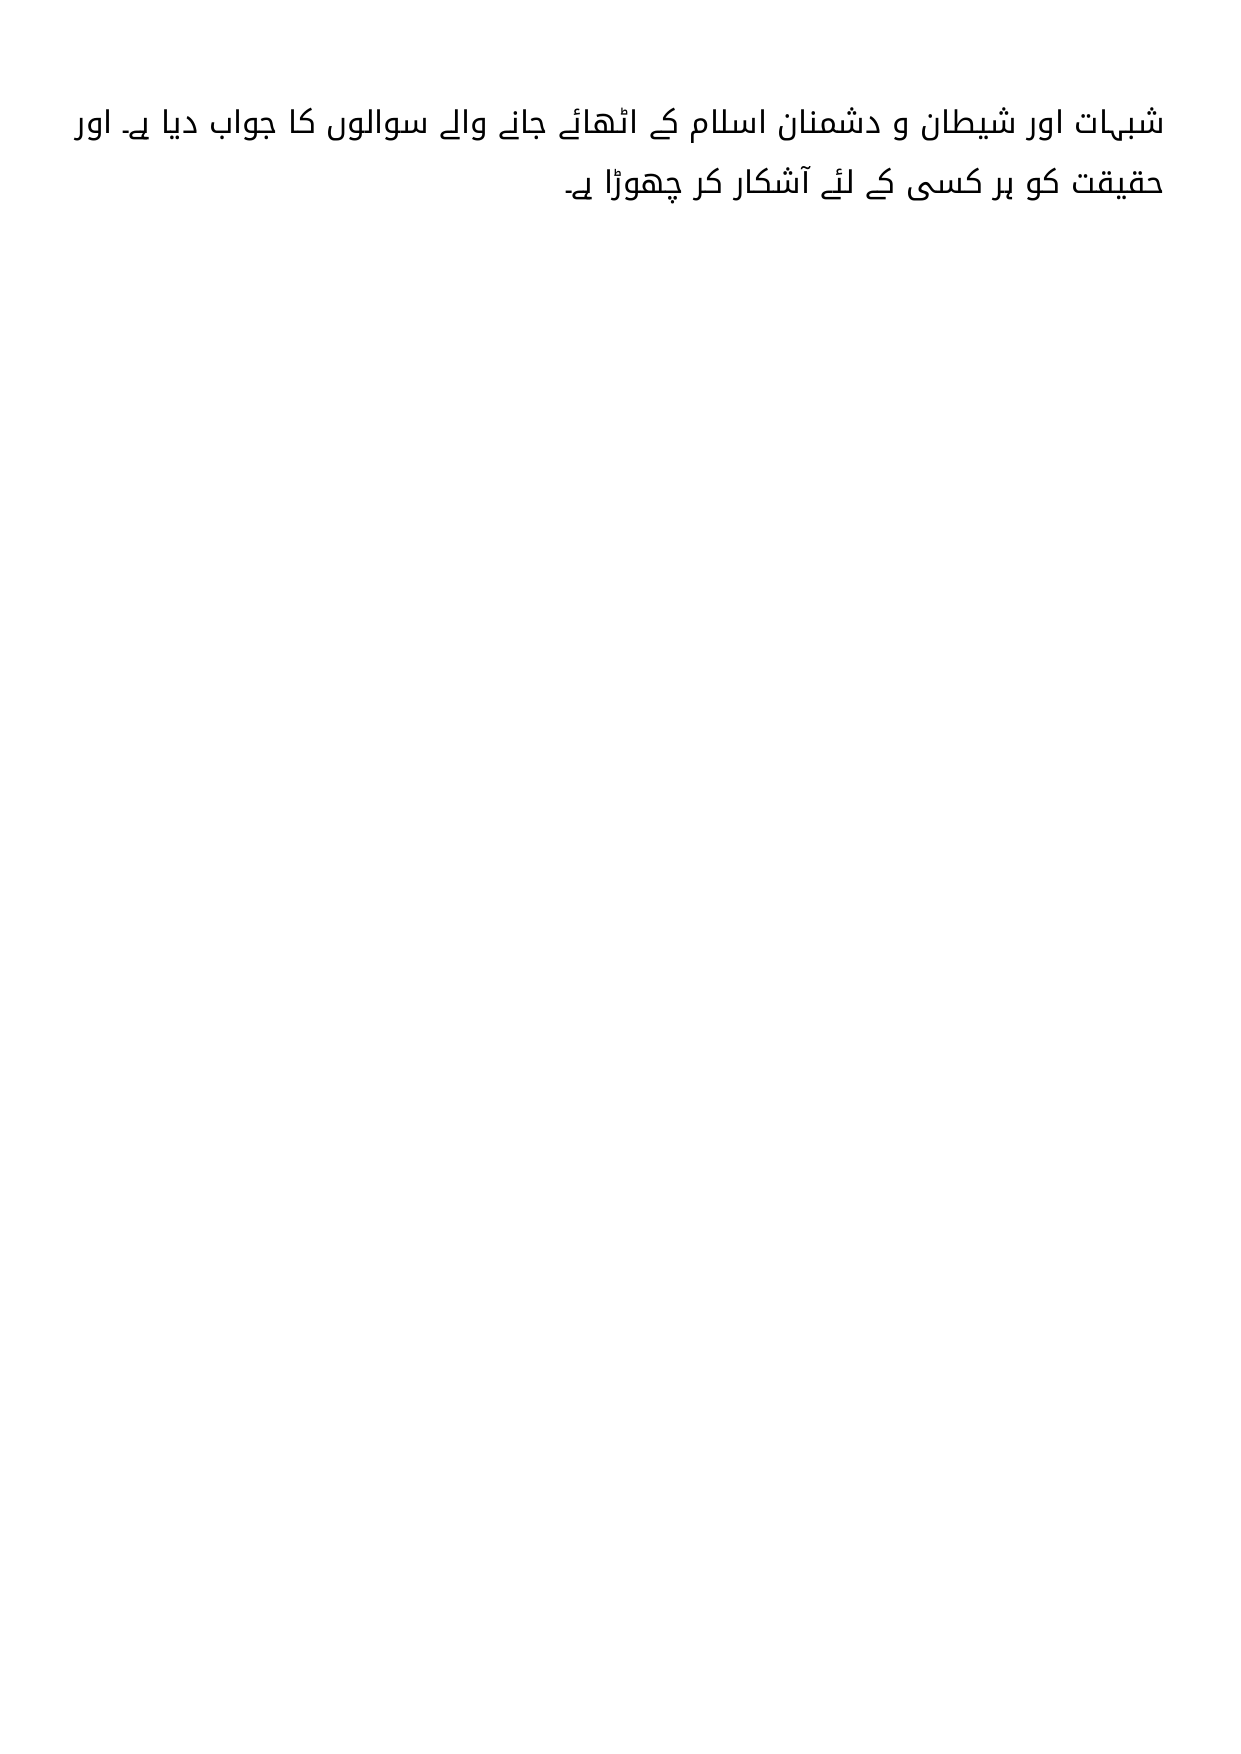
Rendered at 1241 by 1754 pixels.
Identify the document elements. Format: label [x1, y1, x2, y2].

text [75, 94, 1165, 212]
